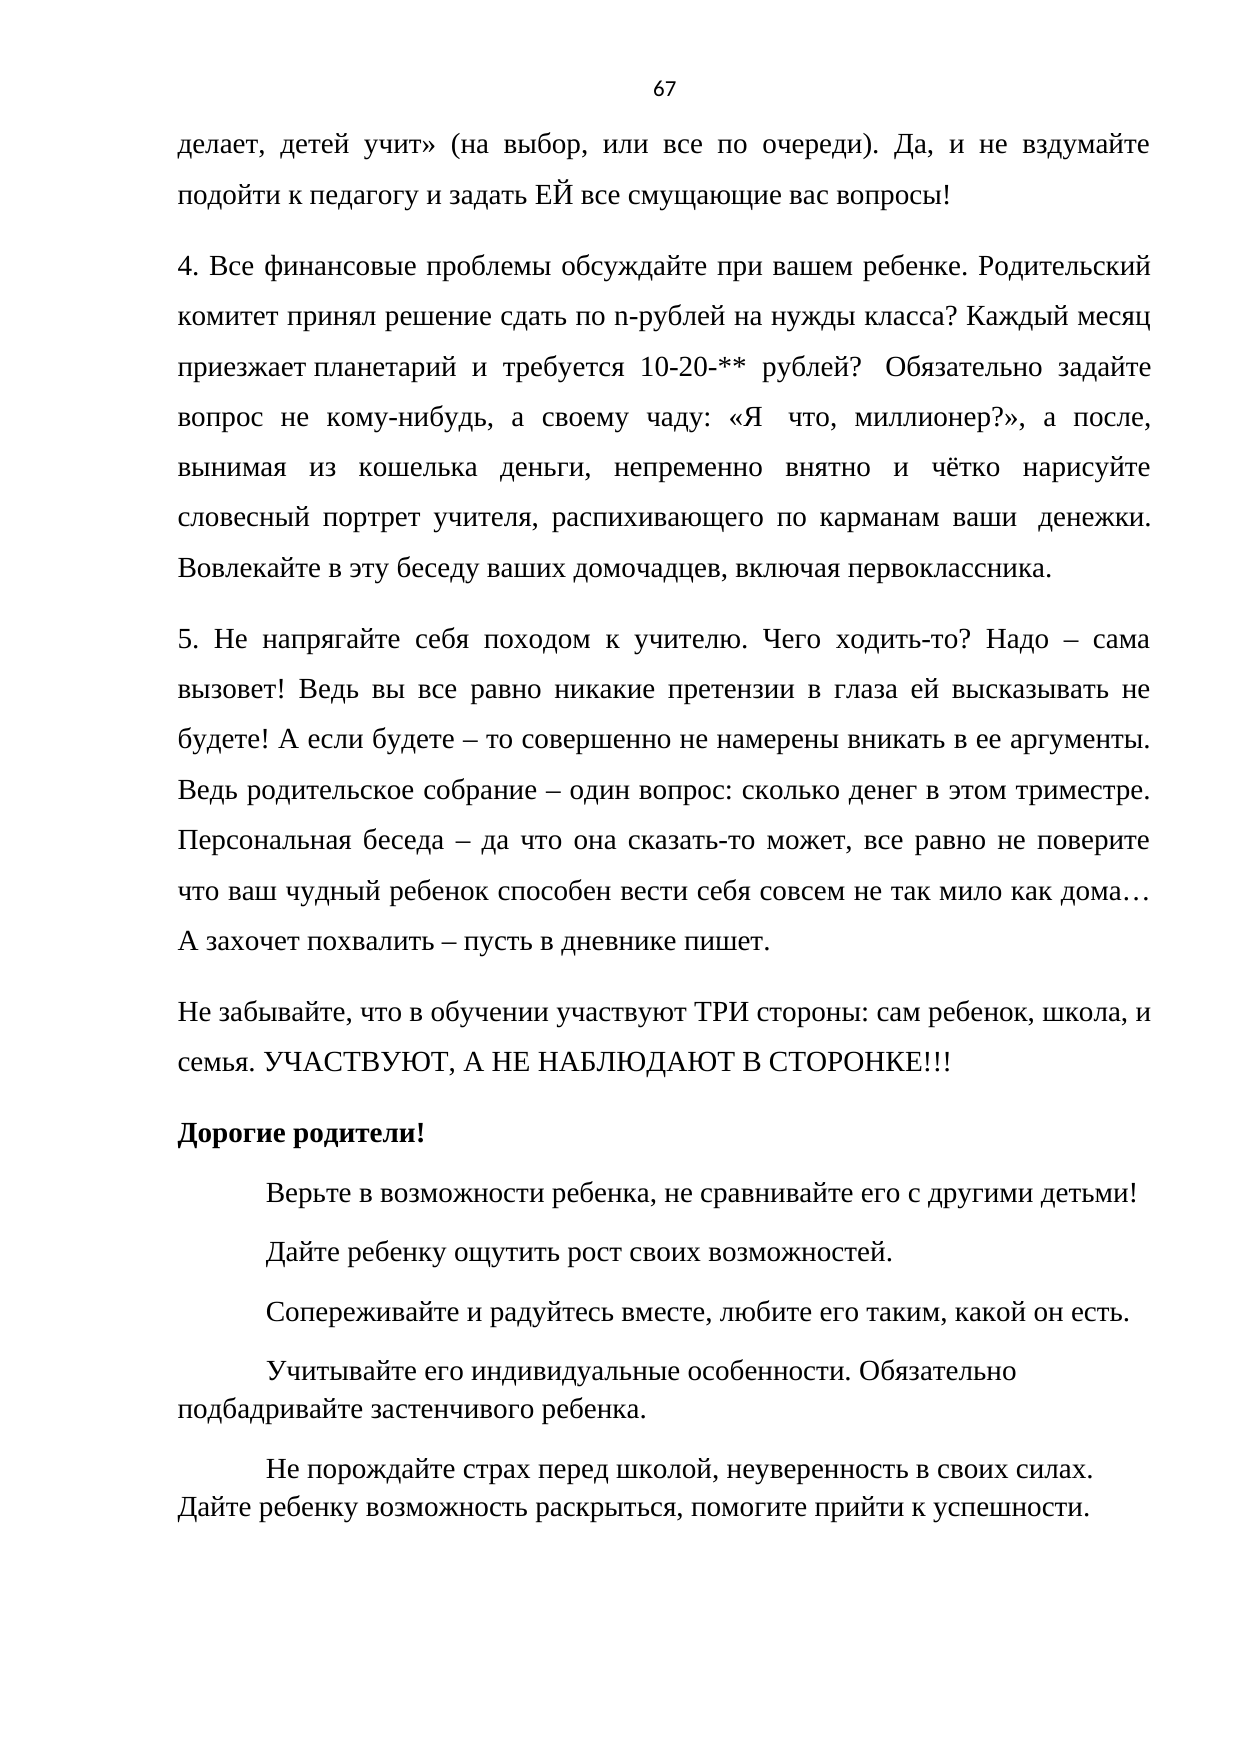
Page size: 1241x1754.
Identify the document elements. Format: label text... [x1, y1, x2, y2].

text  Дайте ребенку ощутить рост своих возможностей. [177, 1234, 1152, 1268]
text Не забывайте, что в обучении участвуют ТРИ стороны: сам ребенок, школа, и семья. УЧАСТВУЮТ, А НЕ НАБЛЮДАЮТ В СТОРОНКЕ!!! [177, 994, 1152, 1078]
text  Верьте в возможности ребенка, не сравнивайте его с другими детьми! [177, 1175, 1152, 1208]
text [177, 127, 1152, 210]
text 5. Не напрягайте себя походом к учителю. Чего ходить-то? Надо – сама вызовет! Ведь вы все равно никакие претензии в глаза ей высказывать не будете! А если будете – то совершенно не намерены вникать в ее аргументы. Ведь родительское собрание – один вопрос: сколько денег в этом триместре. Персональная беседа – да что она сказать-то может, все равно не поверите что ваш чудный ребенок способен вести себя совсем не так мило как дома… А захочет похвалить – пусть в дневнике пишет. [177, 621, 1152, 956]
text  Сопереживайте и радуйтесь вместе, любите его таким, какой он есть. [177, 1294, 1152, 1327]
text  Учитывайте его индивидуальные особенности. Обязательно подбадривайте застенчивого ребенка. [177, 1353, 1152, 1425]
text  Не порождайте страх перед школой, неуверенность в своих силах. Дайте ребенку возможность раскрыться, помогите прийти к успешности. [177, 1451, 1152, 1523]
text Дорогие родители! [177, 1116, 1152, 1149]
text 4. Все финансовые проблемы обсуждайте при вашем ребенке. Родительский комитет принял решение сдать по n-рублей на нужды класса? Каждый месяц приезжает планетарий и требуется 10-20-** рублей? Обязательно задайте вопрос не кому-нибудь, а своему чаду: «Я что, миллионер?», а после, вынимая из кошелька деньги, непременно внятно и чётко нарисуйте словесный портрет учителя, распихивающего по карманам ваши денежки. Вовлекайте в эту беседу ваших домочадцев, включая первоклассника. [177, 248, 1152, 583]
